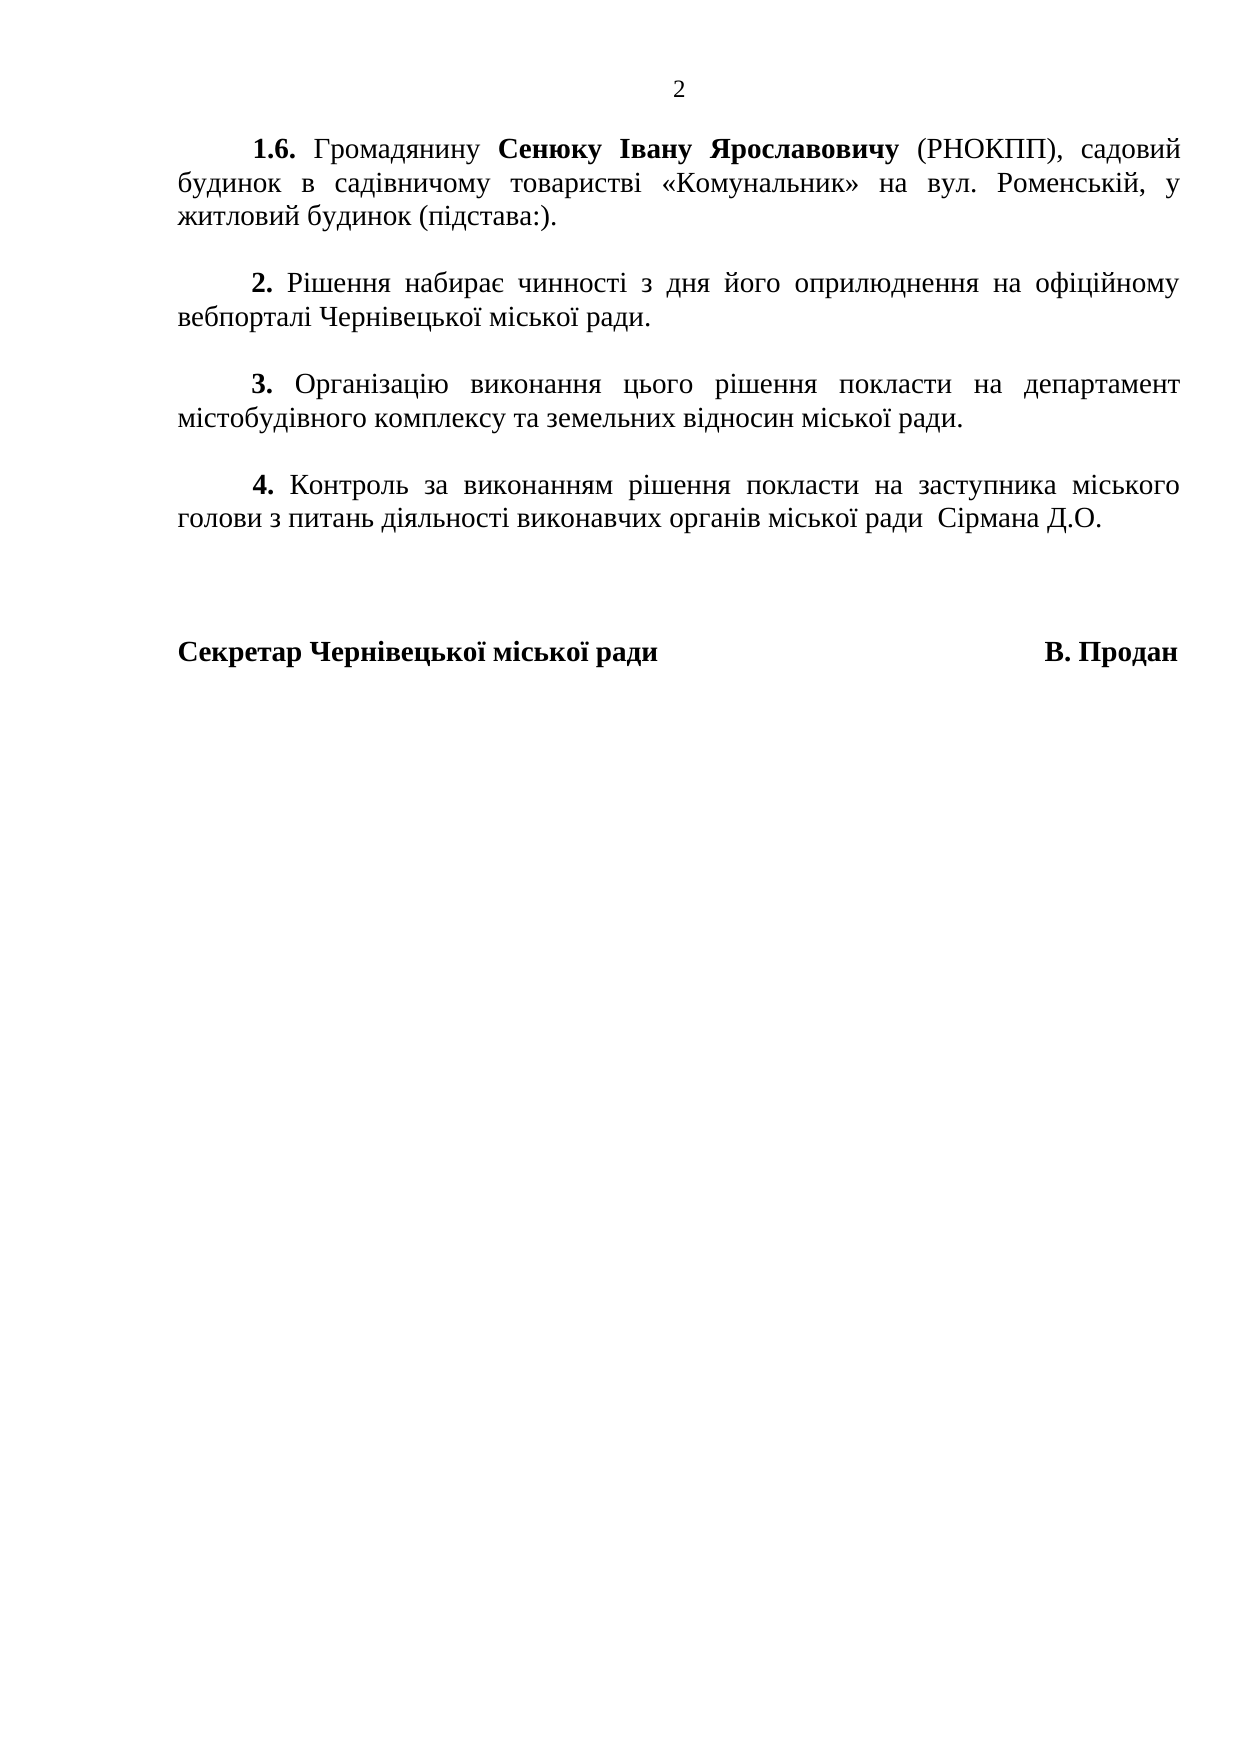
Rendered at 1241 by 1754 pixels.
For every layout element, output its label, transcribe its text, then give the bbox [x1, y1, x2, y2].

text 1.6. Громадянину Сенюку Івану Ярославовичу (РНОКПП), садовий будинок в садівничому товаристві «Комунальник» на вул. Роменській, у житловий будинок (підстава:). [177, 131, 1181, 232]
text 4. Контроль за виконанням рішення покласти на заступника міського голови з питань діяльності виконавчих органів міської ради Сірмана Д.О. [177, 467, 1181, 534]
text 2. Рішення набирає чинності з дня його оприлюднення на офіційному вебпорталі Чернівецької міської ради. [177, 266, 1181, 333]
text Секретар Чернівецької міської ради В. Продан [177, 634, 1181, 668]
text 3. Організацію виконання цього рішення покласти на департамент містобудівного комплексу та земельних відносин міської ради. [177, 366, 1181, 433]
